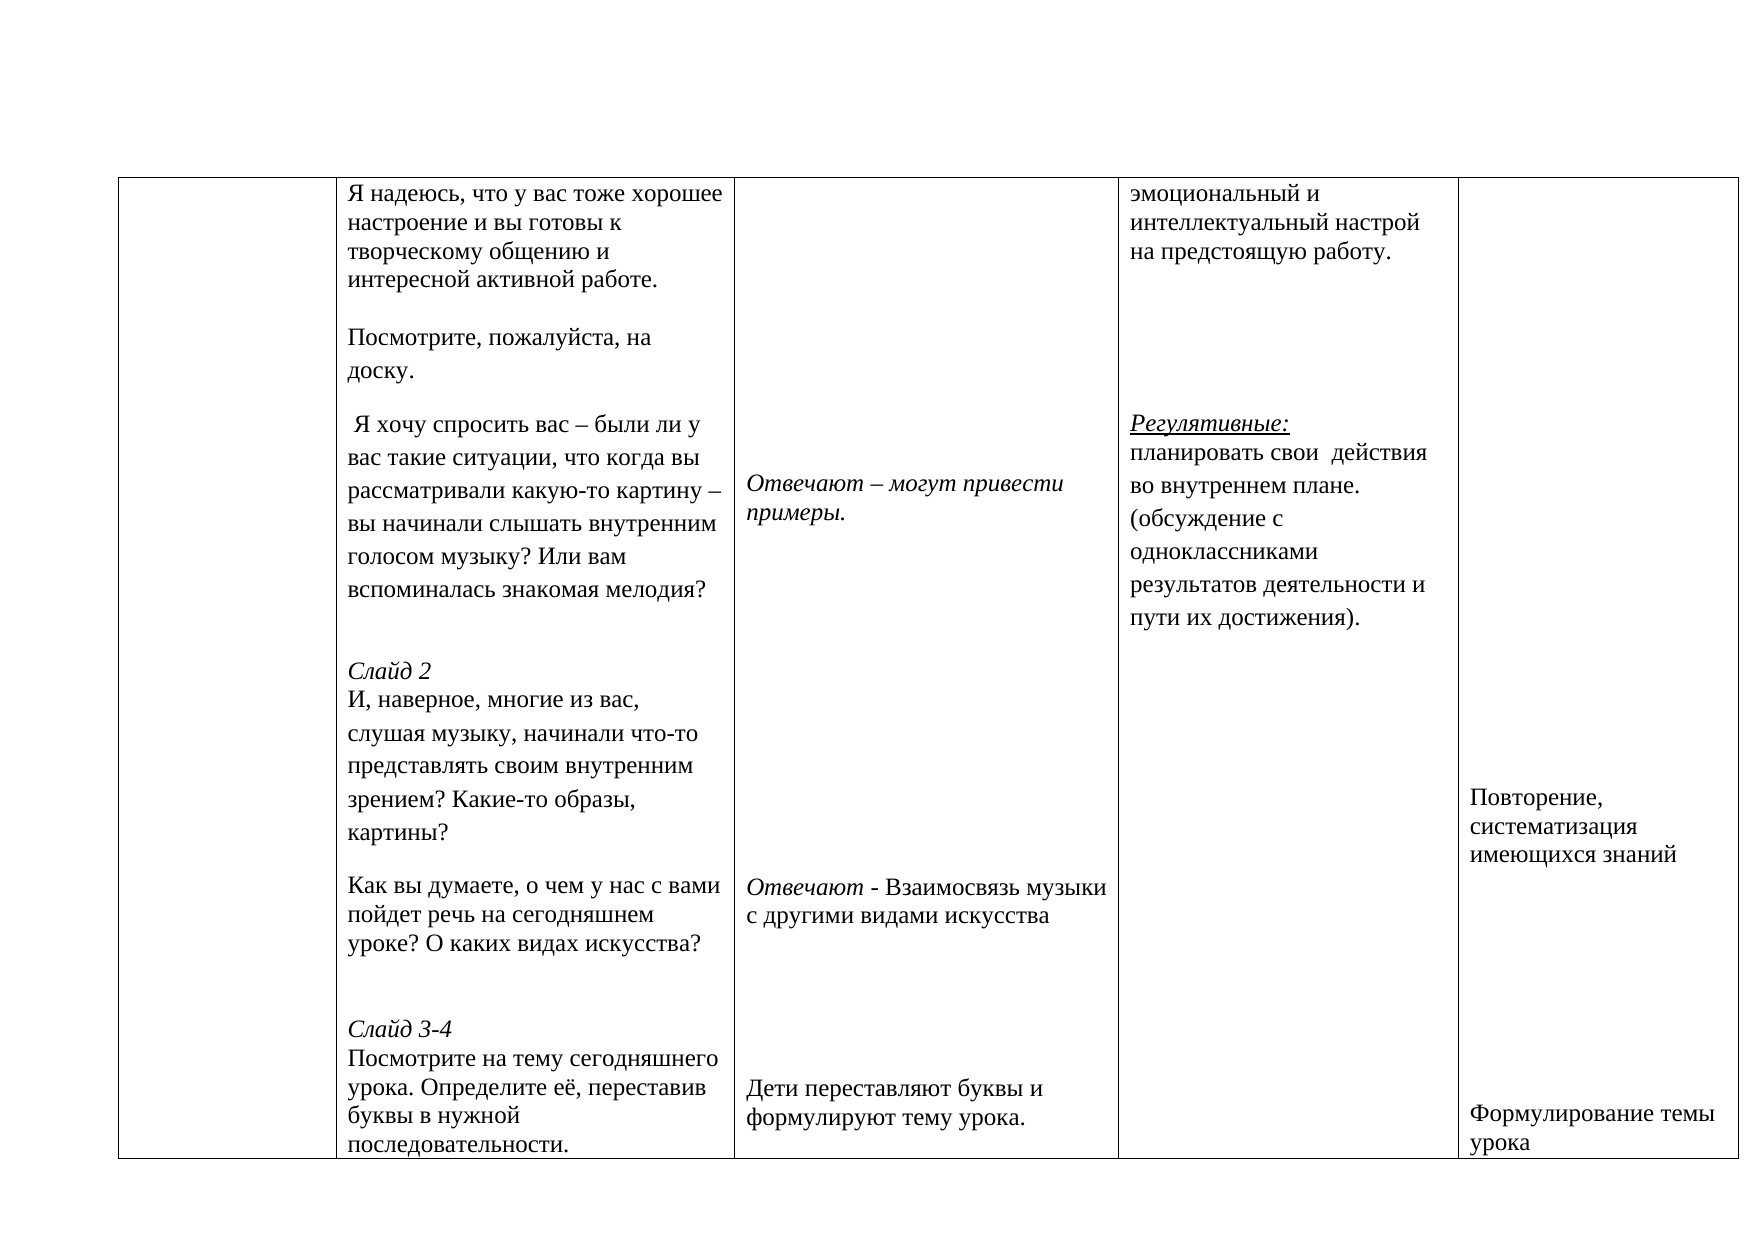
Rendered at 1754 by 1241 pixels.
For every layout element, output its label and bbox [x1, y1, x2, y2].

table_cell [1119, 178, 1458, 1158]
table_cell [1459, 178, 1738, 1158]
table_cell [119, 178, 336, 1158]
table_cell [735, 178, 1118, 1158]
table_cell [337, 178, 734, 1158]
